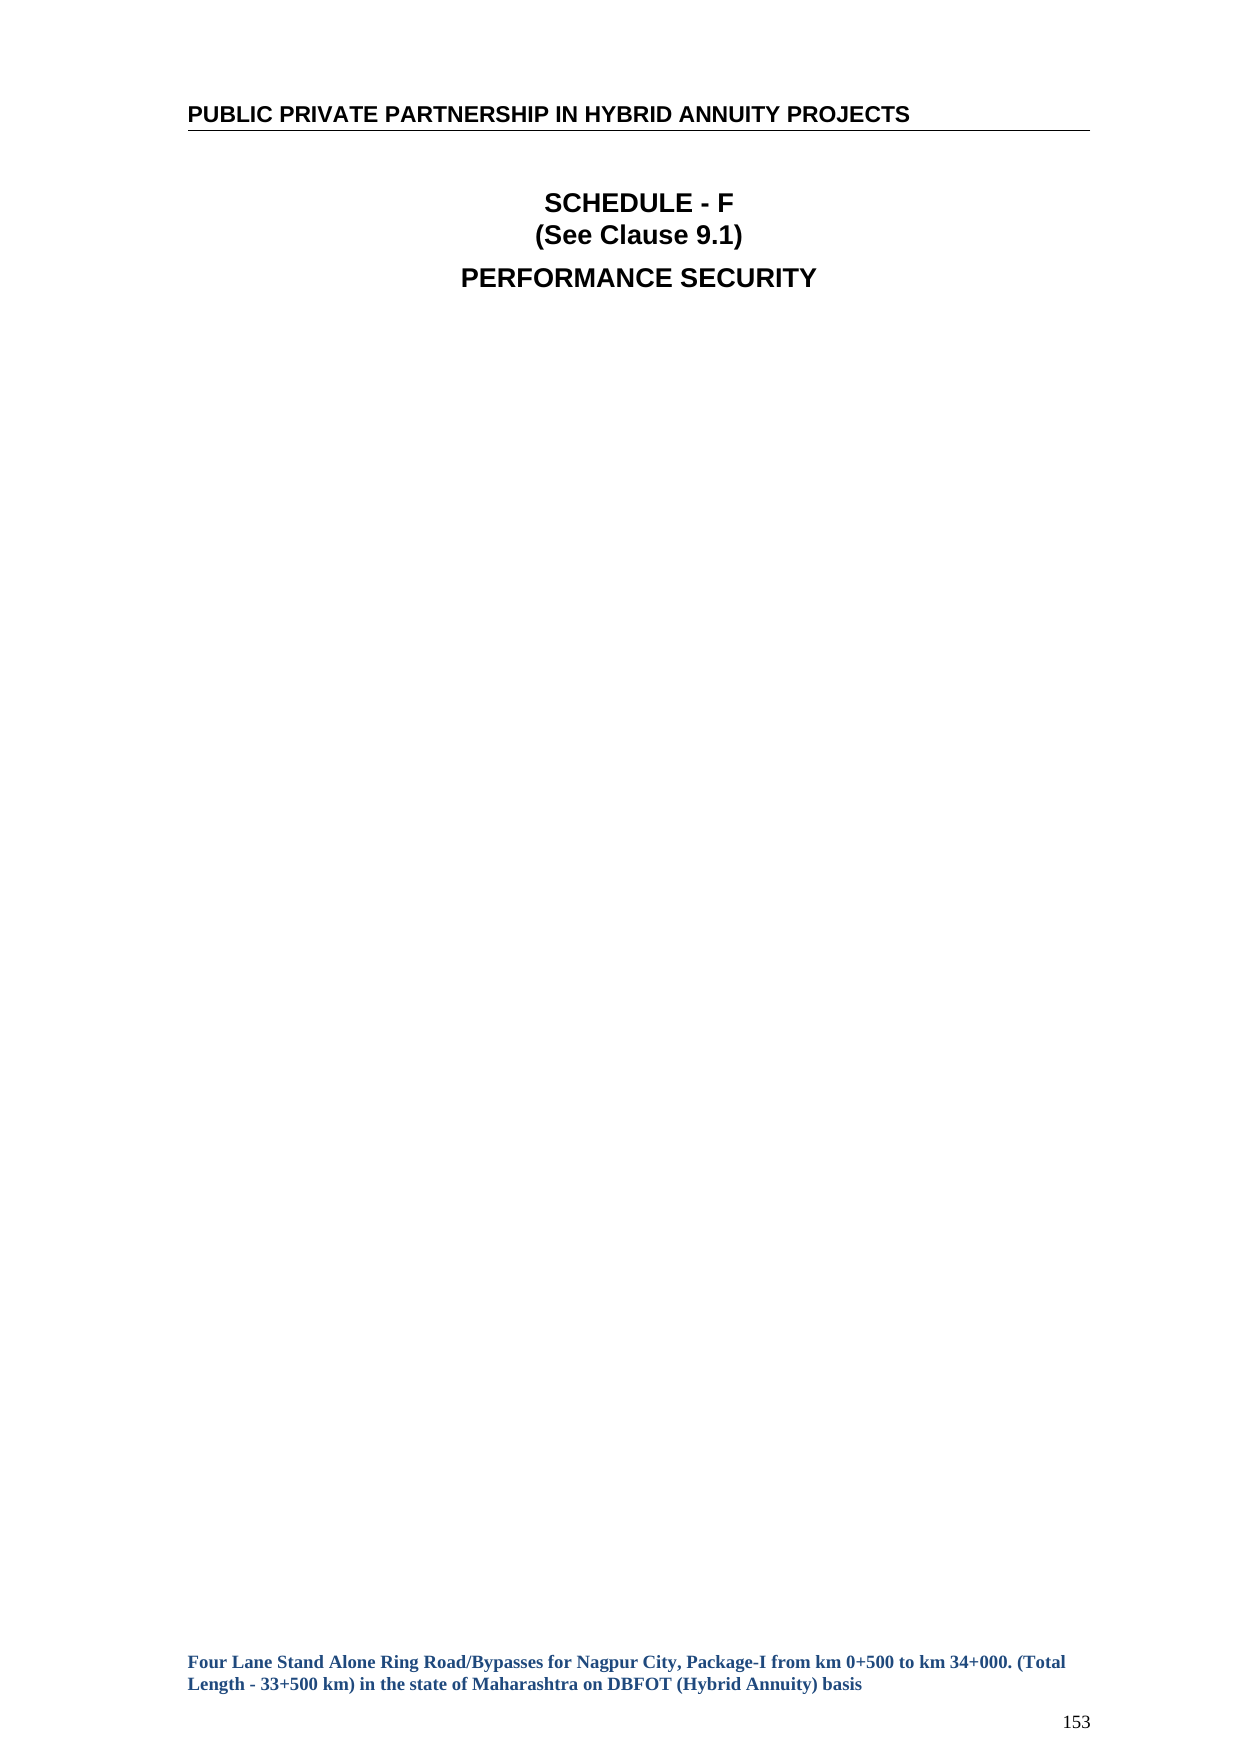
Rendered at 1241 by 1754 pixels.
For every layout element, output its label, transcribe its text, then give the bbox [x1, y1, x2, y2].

text SCHEDULE - F [187, 187, 1090, 219]
text (See Clause 9.1) [187, 219, 1090, 250]
text PERFORMANCE SECURITY [187, 262, 1090, 294]
